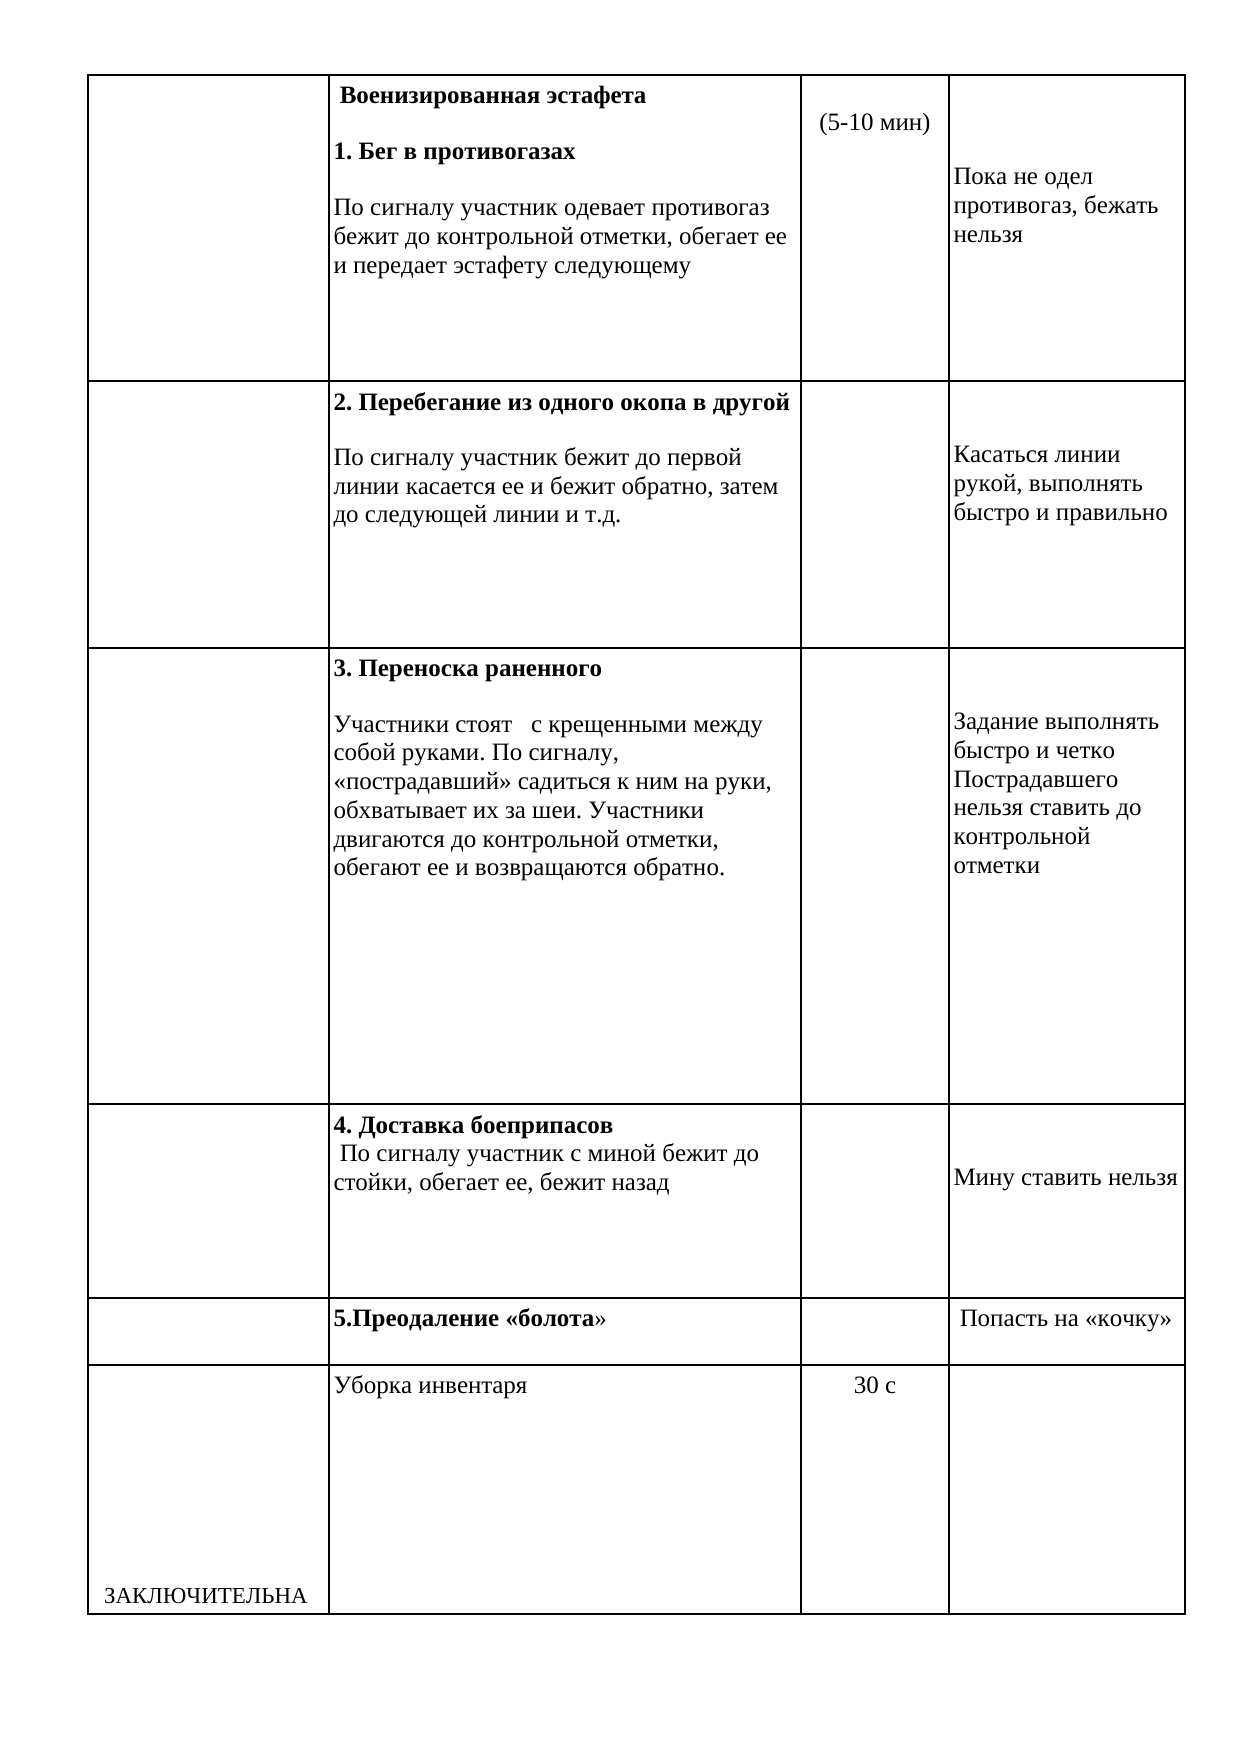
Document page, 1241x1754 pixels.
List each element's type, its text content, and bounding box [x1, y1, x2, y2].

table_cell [89, 1366, 328, 1613]
table_cell [89, 76, 328, 380]
table_cell [802, 382, 948, 647]
table_cell Задание выполнять быстро и четко Пострадавшего нельзя ставить до контрольной отметки [950, 649, 1184, 1103]
table_cell [802, 1105, 948, 1297]
table_cell Мину ставить нельзя [950, 1105, 1184, 1297]
table_cell 4. Доставка боеприпасов По сигналу участник с миной бежит до стойки, обегает ее, бежит назад [330, 1105, 800, 1297]
table_cell [802, 1299, 948, 1363]
table_cell Попасть на «кочку» [950, 1299, 1184, 1363]
table_cell Пока не одел противогаз, бежать нельзя [950, 76, 1184, 380]
table_cell [89, 382, 328, 647]
table_cell [89, 1299, 328, 1363]
table_cell [89, 1105, 328, 1297]
table_cell Уборка инвентаря [330, 1366, 800, 1613]
table_cell [802, 649, 948, 1103]
table_cell [950, 1366, 1184, 1613]
table_cell 30 с [802, 1366, 948, 1613]
table_cell Касаться линии рукой, выполнять быстро и правильно [950, 382, 1184, 647]
table_cell 5.Преодаление «болота» [330, 1299, 800, 1363]
table_cell [89, 649, 328, 1103]
table_cell 3. Переноска раненного Участники стоят с крещенными между собой руками. По сигналу, «пострадавший» садиться к ним на руки, обхватывает их за шеи. Участники двигаются до контрольной отметки, обегают ее и возвращаются обратно. [330, 649, 800, 1103]
table_cell Военизированная эстафета 1. Бег в противогазах По сигналу участник одевает противогаз бежит до контрольной отметки, обегает ее и передает эстафету следующему [330, 76, 800, 380]
table_cell 2. Перебегание из одного окопа в другой По сигналу участник бежит до первой линии касается ее и бежит обратно, затем до следующей линии и т.д. [330, 382, 800, 647]
table_cell (5-10 мин) [802, 76, 948, 380]
